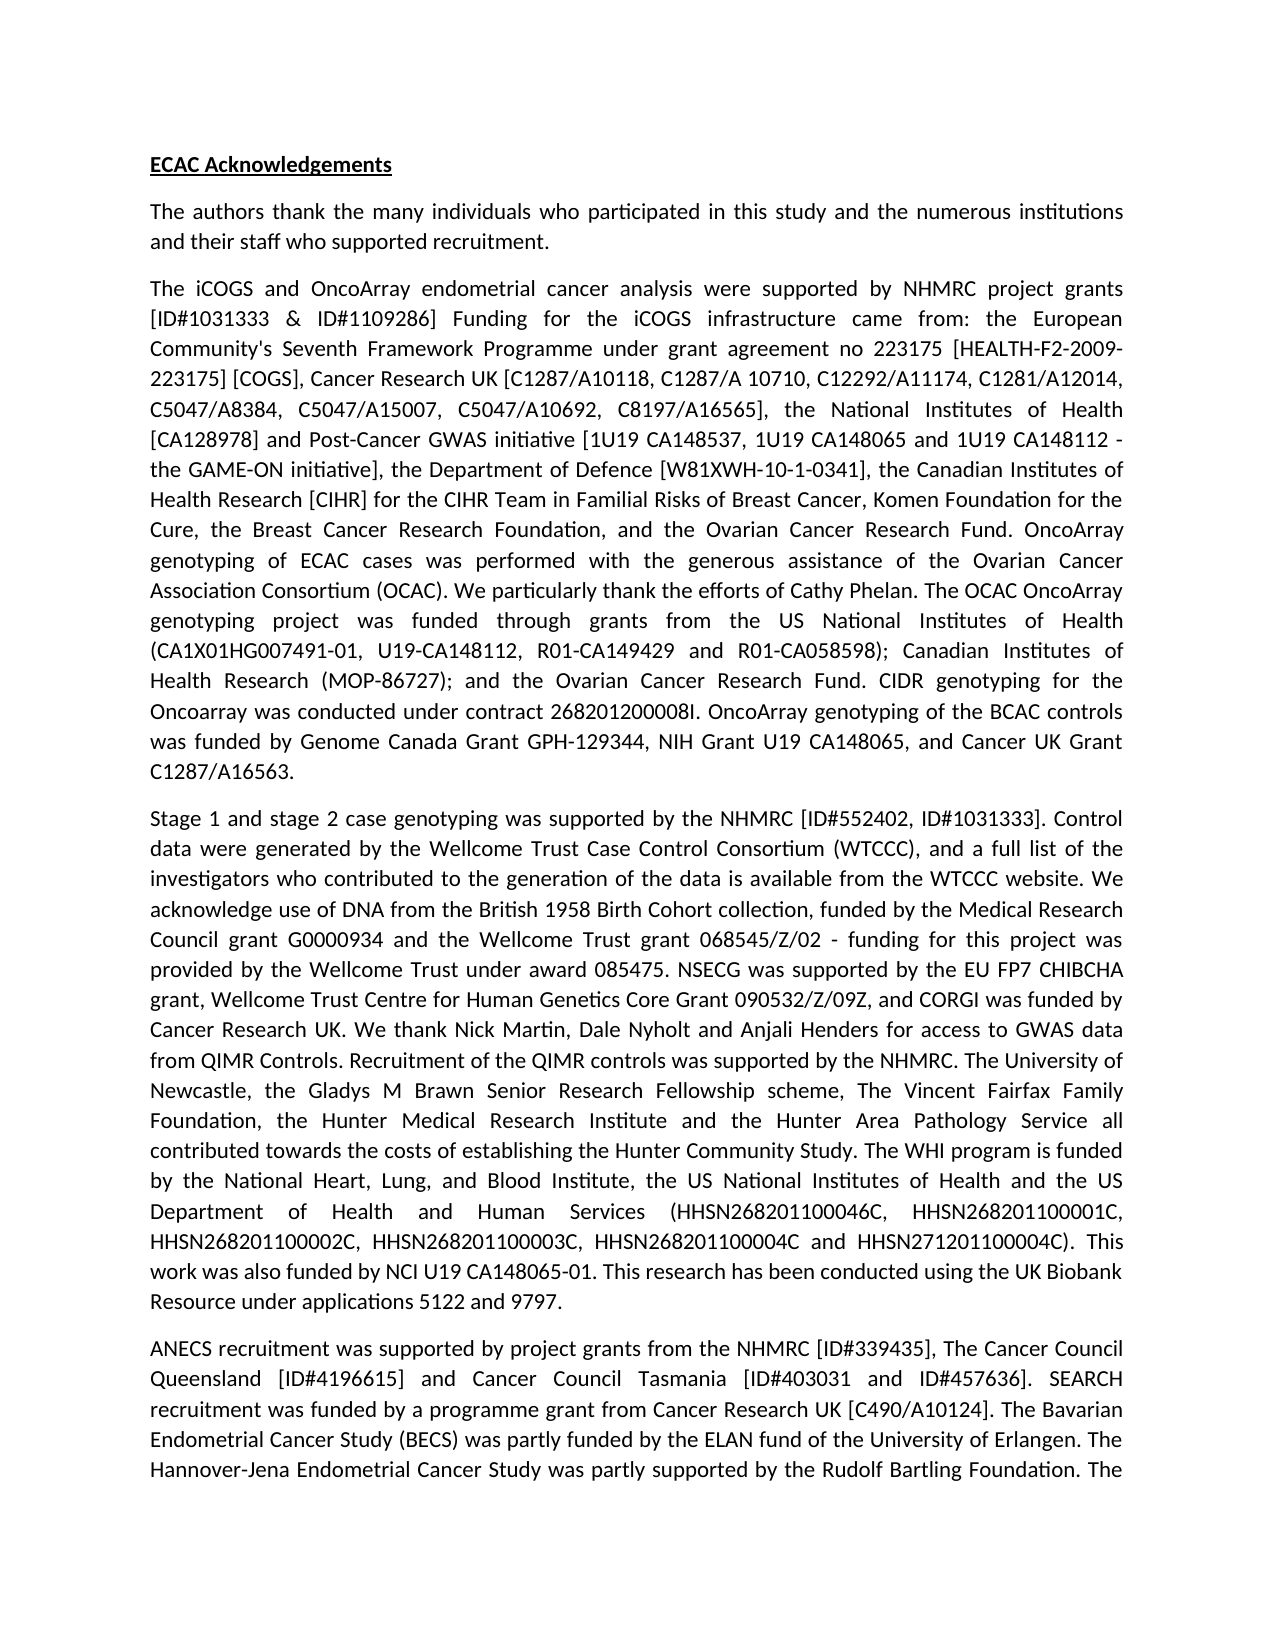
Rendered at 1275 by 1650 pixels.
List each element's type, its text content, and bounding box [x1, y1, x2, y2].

text The authors thank the many individuals who participated in this study and the numerous institutions and their staff who supported recruitment. [150, 197, 1125, 255]
text ECAC Acknowledgements [150, 150, 1125, 178]
text The iCOGS and OncoArray endometrial cancer analysis were supported by NHMRC project grants [ID#1031333 & ID#1109286] Funding for the iCOGS infrastructure came from: the European Community's Seventh Framework Programme under grant agreement no 223175 [HEALTH-F2-2009-223175] [COGS], Cancer Research UK [C1287/A10118, C1287/A 10710, C12292/A11174, C1281/A12014, C5047/A8384, C5047/A15007, C5047/A10692, C8197/A16565], the National Institutes of Health [CA128978] and Post-Cancer GWAS initiative [1U19 CA148537, 1U19 CA148065 and 1U19 CA148112 - the GAME-ON initiative], the Department of Defence [W81XWH-10-1-0341], the Canadian Institutes of Health Research [CIHR] for the CIHR Team in Familial Risks of Breast Cancer, Komen Foundation for the Cure, the Breast Cancer Research Foundation, and the Ovarian Cancer Research Fund. OncoArray genotyping of ECAC cases was performed with the generous assistance of the Ovarian Cancer Association Consortium (OCAC). We particularly thank the efforts of Cathy Phelan. The OCAC OncoArray genotyping project was funded through grants from the US National Institutes of Health (CA1X01HG007491-01, U19-CA148112, R01-CA149429 and R01-CA058598); Canadian Institutes of Health Research (MOP-86727); and the Ovarian Cancer Research Fund. CIDR genotyping for the Oncoarray was conducted under contract 268201200008I. OncoArray genotyping of the BCAC controls was funded by Genome Canada Grant GPH-129344, NIH Grant U19 CA148065, and Cancer UK Grant C1287/A16563. [150, 274, 1125, 785]
text Stage 1 and stage 2 case genotyping was supported by the NHMRC [ID#552402, ID#1031333]. Control data were generated by the Wellcome Trust Case Control Consortium (WTCCC), and a full list of the investigators who contributed to the generation of the data is available from the WTCCC website. We acknowledge use of DNA from the British 1958 Birth Cohort collection, funded by the Medical Research Council grant G0000934 and the Wellcome Trust grant 068545/Z/02 - funding for this project was provided by the Wellcome Trust under award 085475. NSECG was supported by the EU FP7 CHIBCHA grant, Wellcome Trust Centre for Human Genetics Core Grant 090532/Z/09Z, and CORGI was funded by Cancer Research UK. We thank Nick Martin, Dale Nyholt and Anjali Henders for access to GWAS data from QIMR Controls. Recruitment of the QIMR controls was supported by the NHMRC. The University of Newcastle, the Gladys M Brawn Senior Research Fellowship scheme, The Vincent Fairfax Family Foundation, the Hunter Medical Research Institute and the Hunter Area Pathology Service all contributed towards the costs of establishing the Hunter Community Study. The WHI program is funded by the National Heart, Lung, and Blood Institute, the US National Institutes of Health and the US Department of Health and Human Services (HHSN268201100046C, HHSN268201100001C, HHSN268201100002C, HHSN268201100003C, HHSN268201100004C and HHSN271201100004C). This work was also funded by NCI U19 CA148065-01. This research has been conducted using the UK Biobank Resource under applications 5122 and 9797. [150, 804, 1125, 1316]
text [150, 1334, 1125, 1483]
